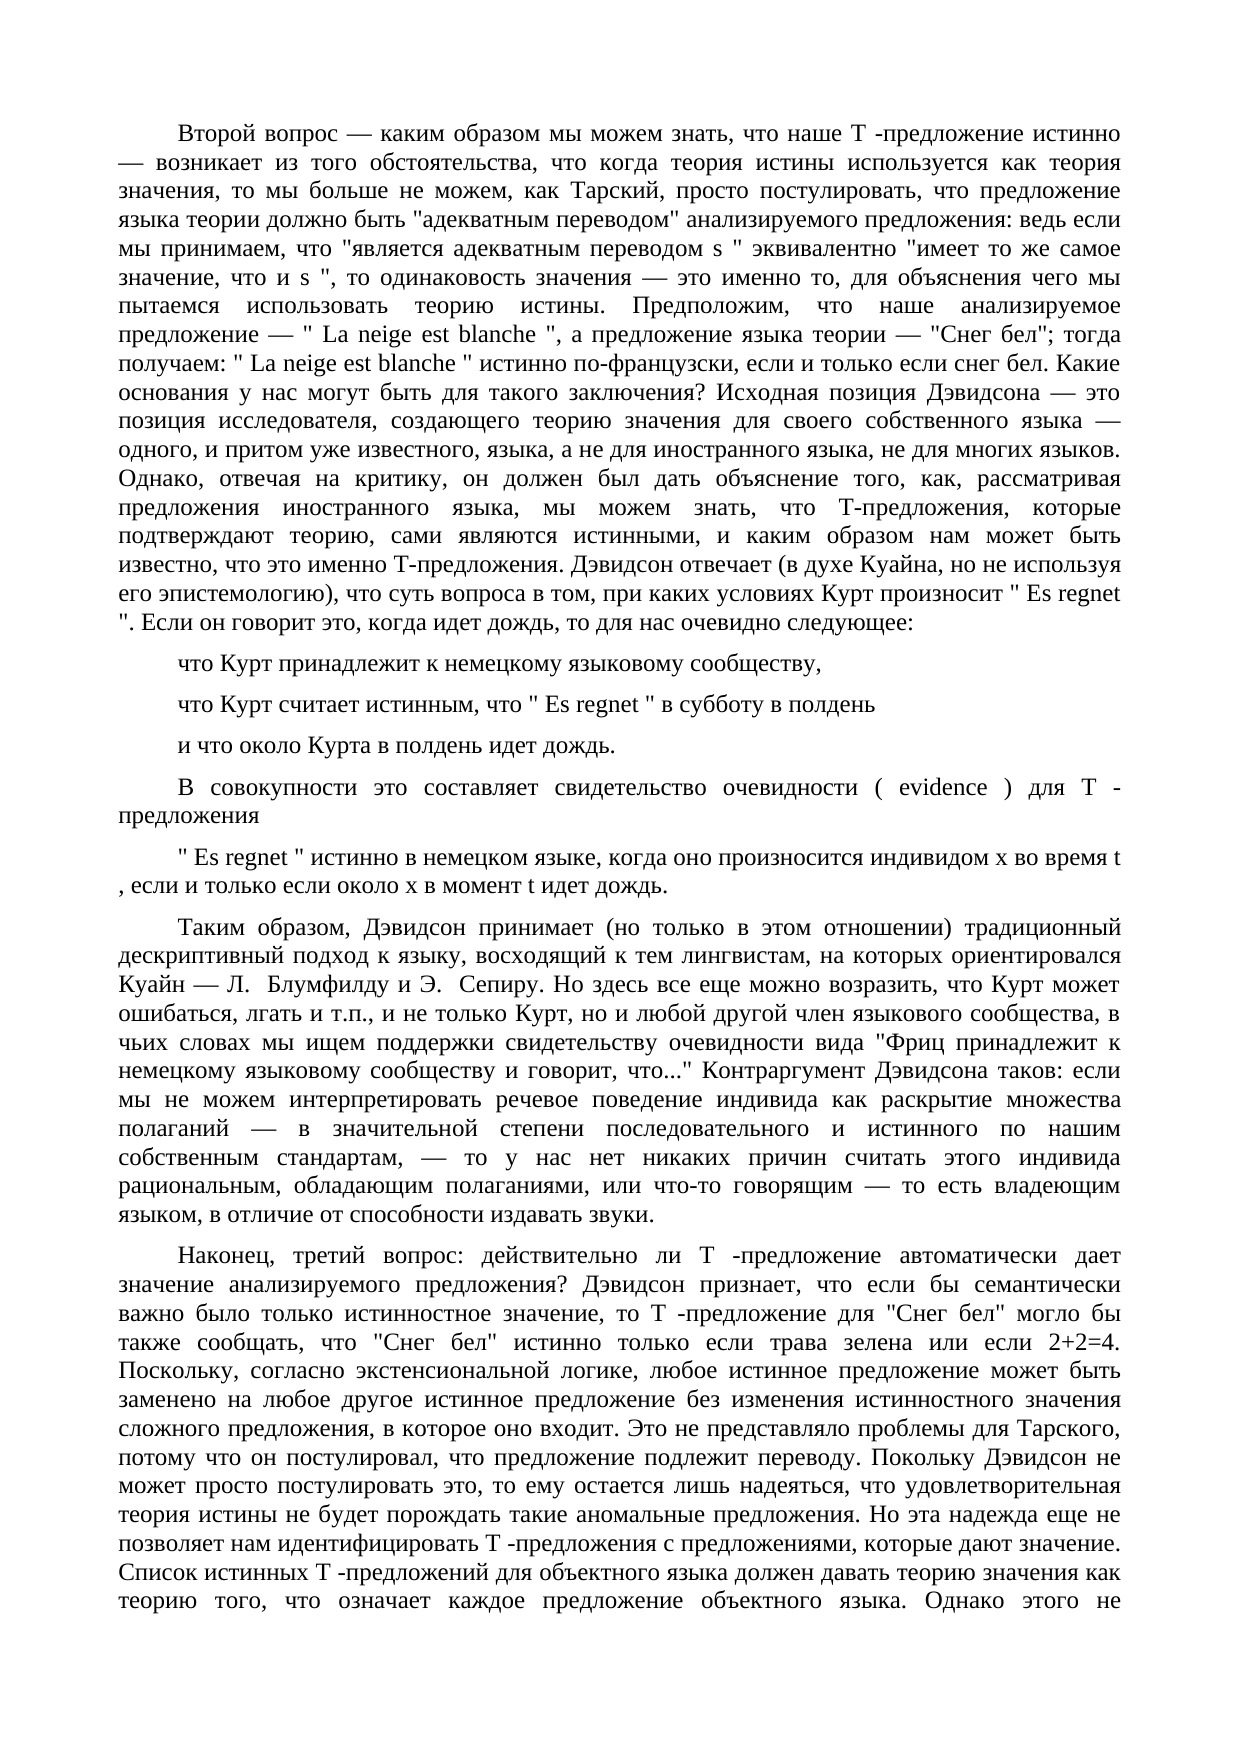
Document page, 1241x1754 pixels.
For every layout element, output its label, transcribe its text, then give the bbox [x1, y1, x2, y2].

text Второй вопрос — каким образом мы можем знать, что наше T -предложение истинно — возникает из того обстоятельства, что когда теория истины используется как теория значения, то мы больше не можем, как Тарский, просто постулировать, что предложение языка теории должно быть "адекватным переводом" анализируемого предложения: ведь если мы принимаем, что "является адекватным переводом s " эквивалентно "имеет то же самое значение, что и s ", то одинаковость значения — это именно то, для объяснения чего мы пытаемся использовать теорию истины. Предположим, что наше анализируемое предложение — " La neige est blanche ", а предложение языка теории — "Снег бел"; тогда получаем: " La neige est blanche " истинно по-французски, если и только если снег бел. Какие основания у нас могут быть для такого заключения? Исходная позиция Дэвидсона — это позиция исследователя, создающего теорию значения для своего собственного языка — одного, и притом уже известного, языка, а не для иностранного языка, не для многих языков. Однако, отвечая на критику, он должен был дать объяснение того, как, рассматривая предложения иностранного языка, мы можем знать, что Т-предложения, которые подтверждают теорию, сами являются истинными, и каким образом нам может быть известно, что это именно Т-предложения. Дэвидсон отвечает (в духе Куайна, но не используя его эпистемологию), что суть вопроса в том, при каких условиях Курт произносит " Es regnet ". Если он говорит это, когда идет дождь, то для нас очевидно следующее: [118, 118, 1122, 636]
text Таким образом, Дэвидсон принимает (но только в этом отношении) традиционный дескриптивный подход к языку, восходящий к тем лингвистам, на которых ориентировался Куайн — Л. Блумфилду и Э. Сепиру. Но здесь все еще можно возразить, что Курт может ошибаться, лгать и т.п., и не только Курт, но и любой другой член языкового сообщества, в чьих словах мы ищем поддержки свидетельству очевидности вида "Фриц принадлежит к немецкому языковому сообществу и говорит, что..." Контраргумент Дэвидсона таков: если мы не можем интерпретировать речевое поведение индивида как раскрытие множества полаганий — в значительной степени последовательного и истинного по нашим собственным стандартам, — то у нас нет никаких причин считать этого индивида рациональным, обладающим полаганиями, или что-то говорящим — то есть владеющим языком, в отличие от способности издавать звуки. [118, 912, 1122, 1228]
text что Курт считает истинным, что " Es regnet " в субботу в полдень [118, 689, 1122, 718]
text и что около Курта в полдень идет дождь. [118, 731, 1122, 759]
text " Es regnet " истинно в немецком языке, когда оно произносится индивидом x во время t , если и только если около x в момент t идет дождь. [118, 842, 1122, 899]
text что Курт принадлежит к немецкому языковому сообществу, [118, 648, 1122, 677]
text В совокупности это составляет свидетельство очевидности ( evidence ) для T -предложения [118, 772, 1122, 829]
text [118, 1241, 1122, 1614]
